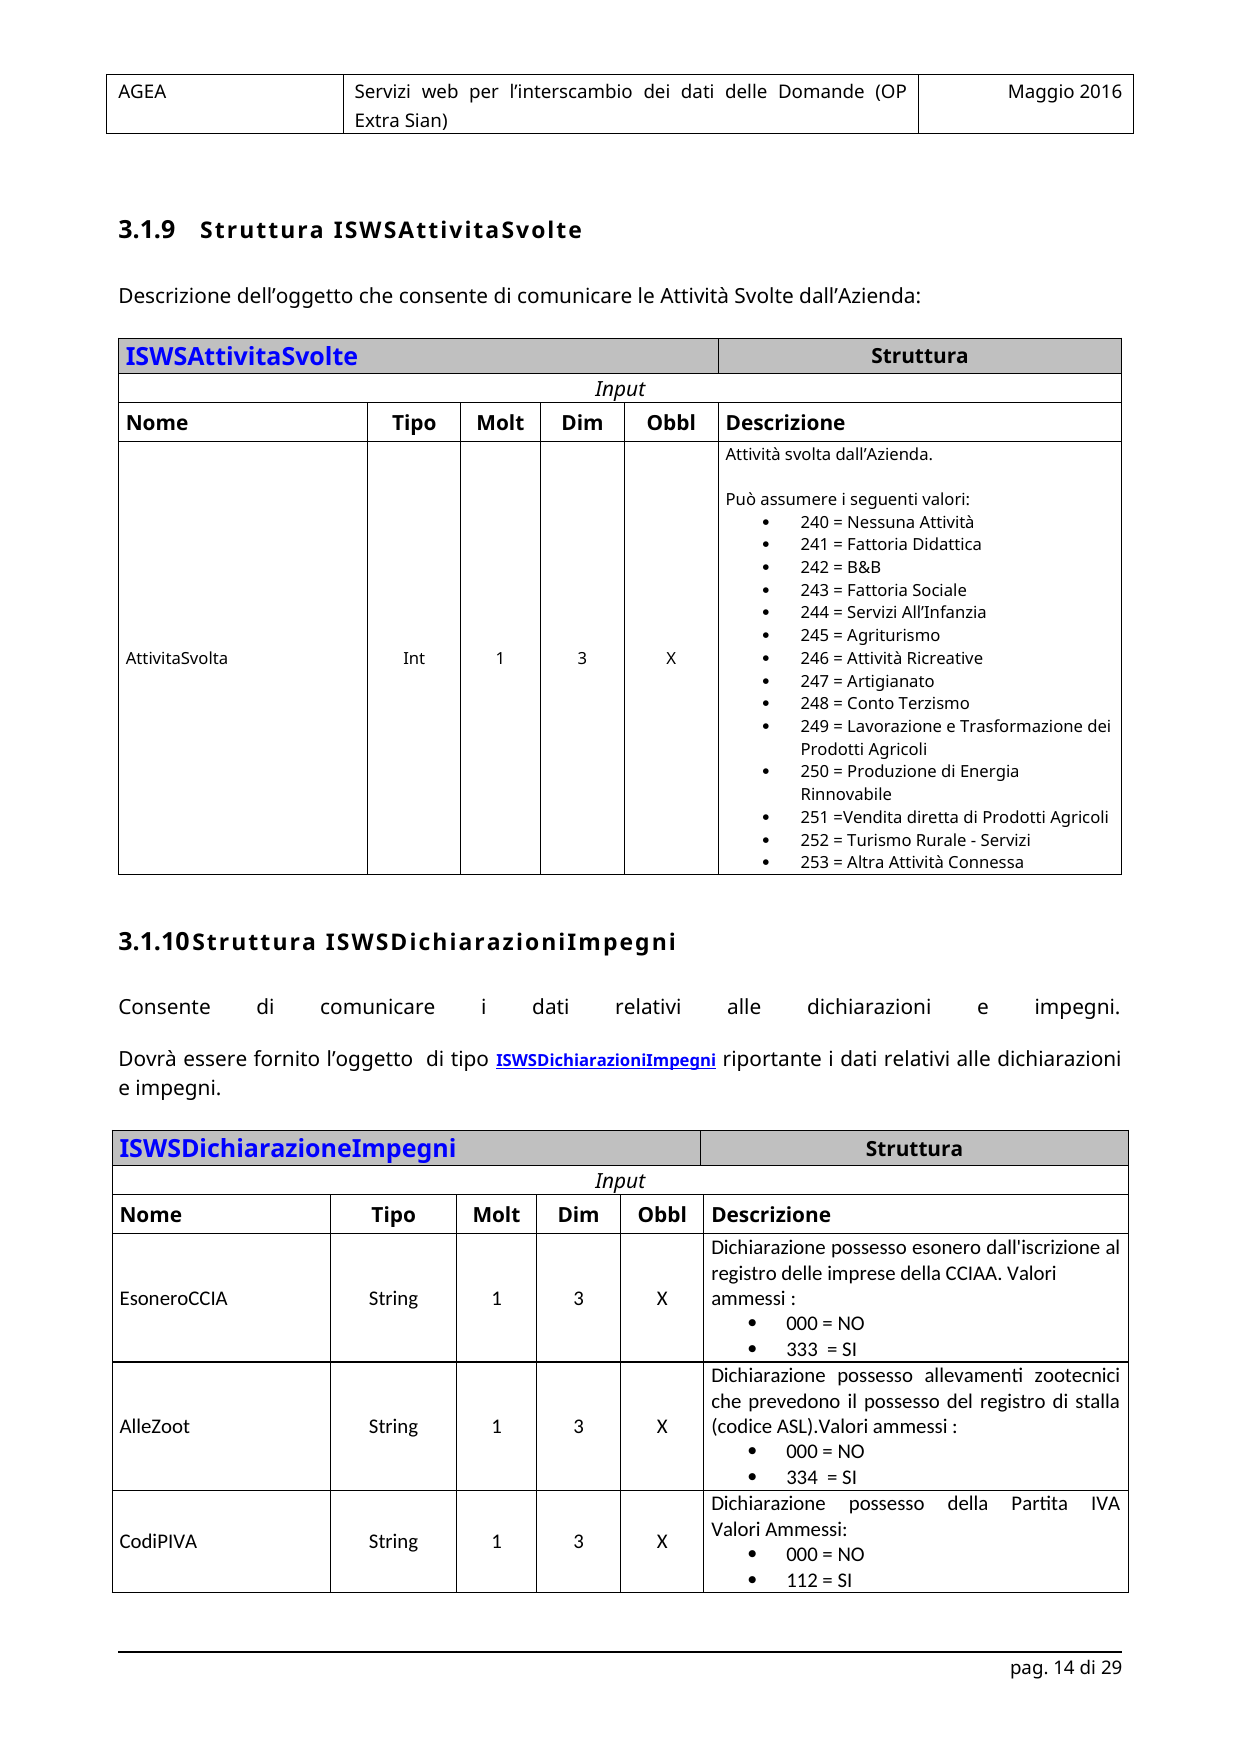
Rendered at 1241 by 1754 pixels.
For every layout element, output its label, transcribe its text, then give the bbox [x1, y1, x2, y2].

table_cell Descrizione [704, 1195, 1128, 1233]
table_cell AlleZoot [113, 1363, 330, 1489]
table_header ISWSAttivitaSvolte [119, 339, 718, 373]
table_cell Nome [113, 1195, 330, 1233]
table_header Struttura [719, 339, 1121, 373]
table_cell Int [368, 442, 460, 874]
table_cell Dichiarazione possesso esonero dall'iscrizione al registro delle imprese della CCIAA. Valori ammessi : 000 = NO 333 = SI [704, 1234, 1128, 1361]
table_cell EsoneroCCIA [113, 1234, 330, 1361]
table_cell X [621, 1234, 703, 1361]
table_cell X [621, 1491, 703, 1592]
table_cell Attività svolta dall’Azienda. Può assumere i seguenti valori: 240 = Nessuna Attività 241 = Fattoria Didattica 242 = B&B 243 = Fattoria Sociale 244 = Servizi All’Infanzia 245 = Agriturismo 246 = Attività Ricreative 247 = Artigianato 248 = Conto Terzismo 249 = Lavorazione e Trasformazione dei Prodotti Agricoli 250 = Produzione di Energia Rinnovabile 251 =Vendita diretta di Prodotti Agricoli 252 = Turismo Rurale - Servizi 253 = Altra Attività Connessa [719, 442, 1121, 874]
table_cell CodiPIVA [113, 1491, 330, 1592]
table_cell 1 [457, 1491, 536, 1592]
table_cell Dichiarazione possesso della Partita IVA Valori Ammessi: 000 = NO 112 = SI [704, 1491, 1128, 1592]
table_cell AttivitaSvolta [119, 442, 367, 874]
table_cell Obbl [625, 403, 718, 441]
table_cell 3 [537, 1234, 620, 1361]
text Dovrà essere fornito l’oggetto di tipo ISWSDichiarazioniImpegni riportante i dati relativi alle dichiarazioni e impegni. [118, 1044, 1122, 1101]
table_cell String [331, 1491, 456, 1592]
table_cell Dichiarazione possesso allevamenti zootecnici che prevedono il possesso del registro di stalla (codice ASL).Valori ammessi : 000 = NO 334 = SI [704, 1363, 1128, 1489]
table_cell X [625, 442, 718, 874]
list Descrizione dell’oggetto che consente di comunicare le Attività Svolte dall’Azienda: [118, 281, 1122, 309]
table_cell X [621, 1363, 703, 1489]
table_cell Input [113, 1166, 1128, 1194]
subtitle Struttura ISWSAttivitaSvolte [118, 212, 1122, 246]
table_cell 1 [457, 1234, 536, 1361]
table_header Struttura [701, 1131, 1128, 1165]
table_cell Input [119, 374, 1121, 402]
table_cell Tipo [331, 1195, 456, 1233]
table_cell Nome [119, 403, 367, 441]
table_cell 1 [457, 1363, 536, 1489]
table_cell Molt [461, 403, 540, 441]
table_cell 3 [537, 1363, 620, 1489]
table_cell Dim [537, 1195, 620, 1233]
table_cell 3 [541, 442, 624, 874]
table_cell 1 [461, 442, 540, 874]
table_header ISWSDichiarazioneImpegni [113, 1131, 700, 1165]
table_cell Descrizione [719, 403, 1121, 441]
table_cell 3 [537, 1491, 620, 1592]
table_cell Molt [457, 1195, 536, 1233]
table_cell String [331, 1363, 456, 1489]
subtitle Struttura ISWSDichiarazioniImpegni [118, 923, 1122, 957]
table_cell String [331, 1234, 456, 1361]
table_cell Obbl [621, 1195, 703, 1233]
text Consente di comunicare i dati relativi alle dichiarazioni e impegni. [118, 992, 1122, 1044]
table_cell Tipo [368, 403, 460, 441]
table_cell Dim [541, 403, 624, 441]
